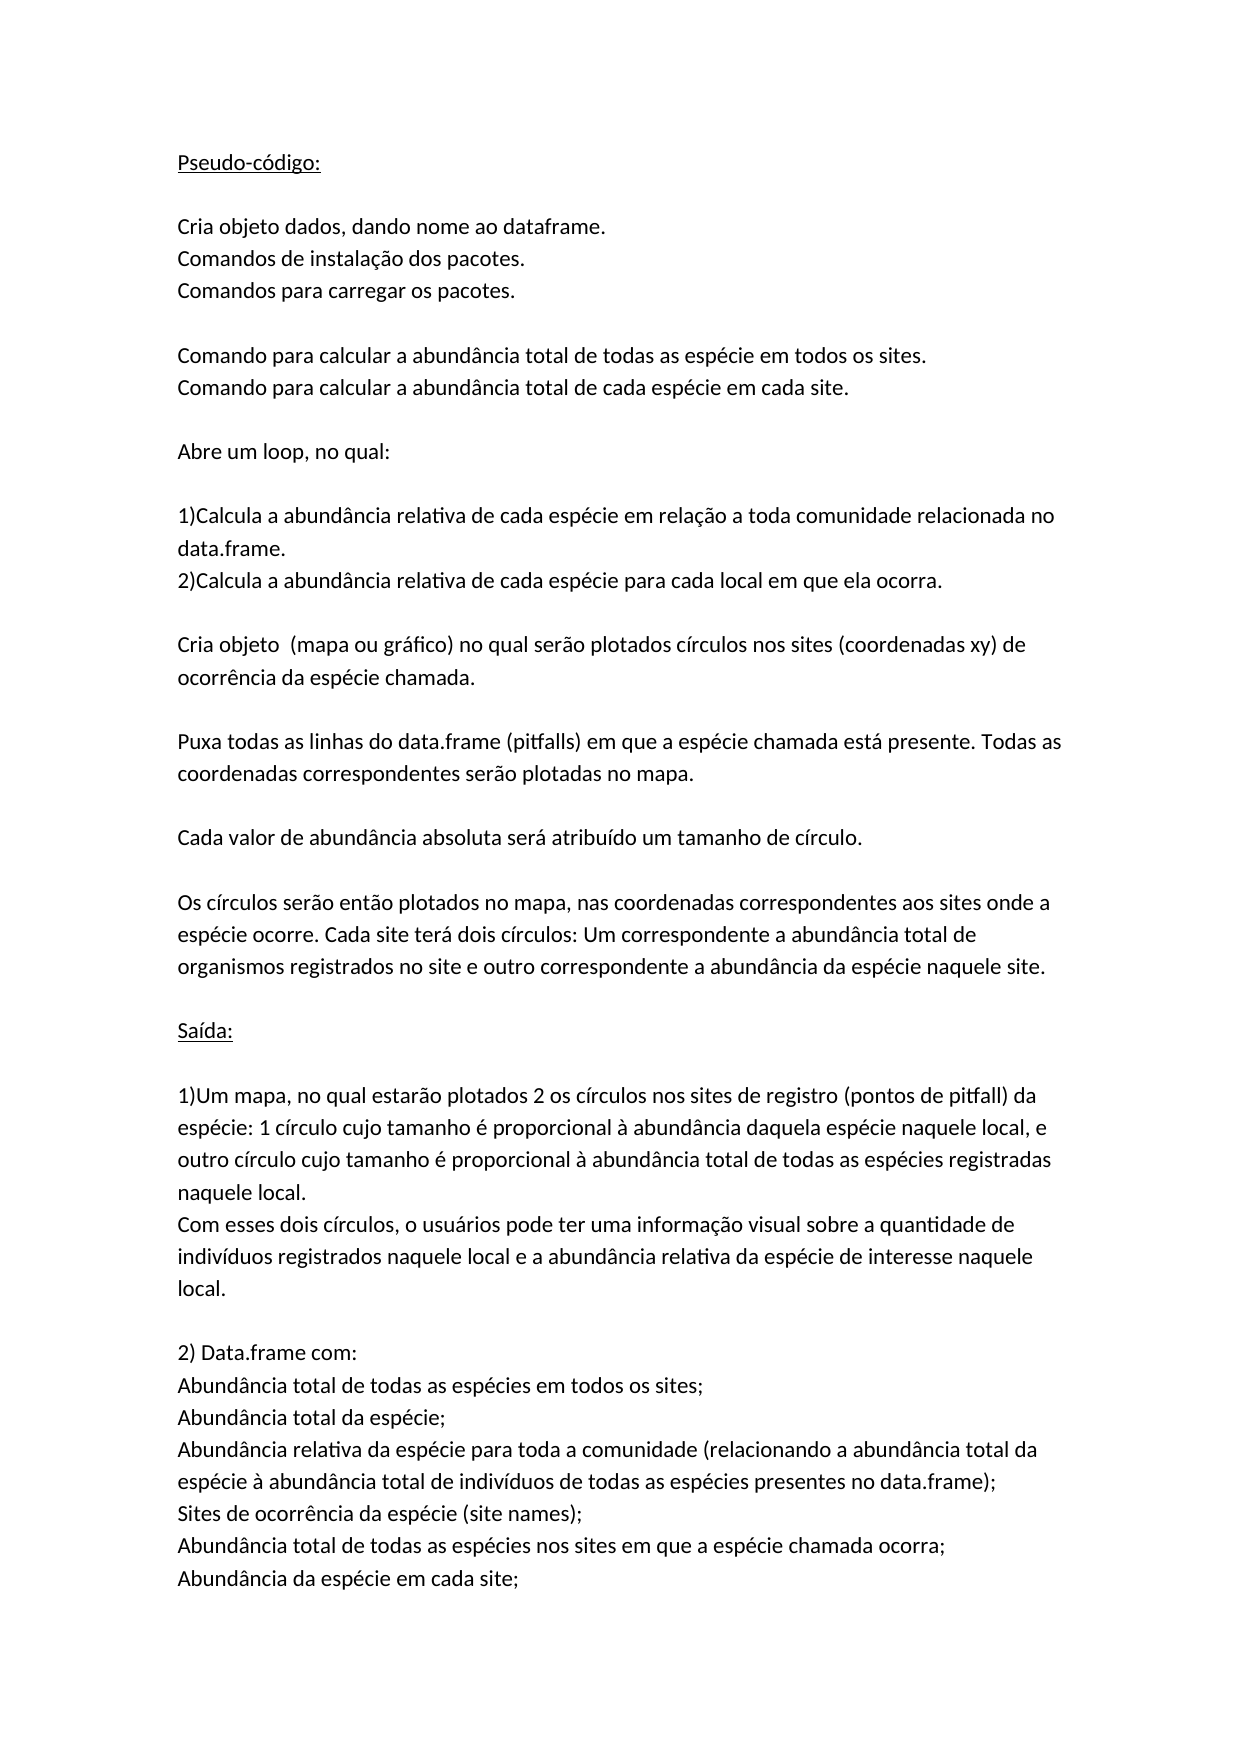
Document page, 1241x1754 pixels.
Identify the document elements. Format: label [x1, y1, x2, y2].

text [177, 148, 1063, 1592]
